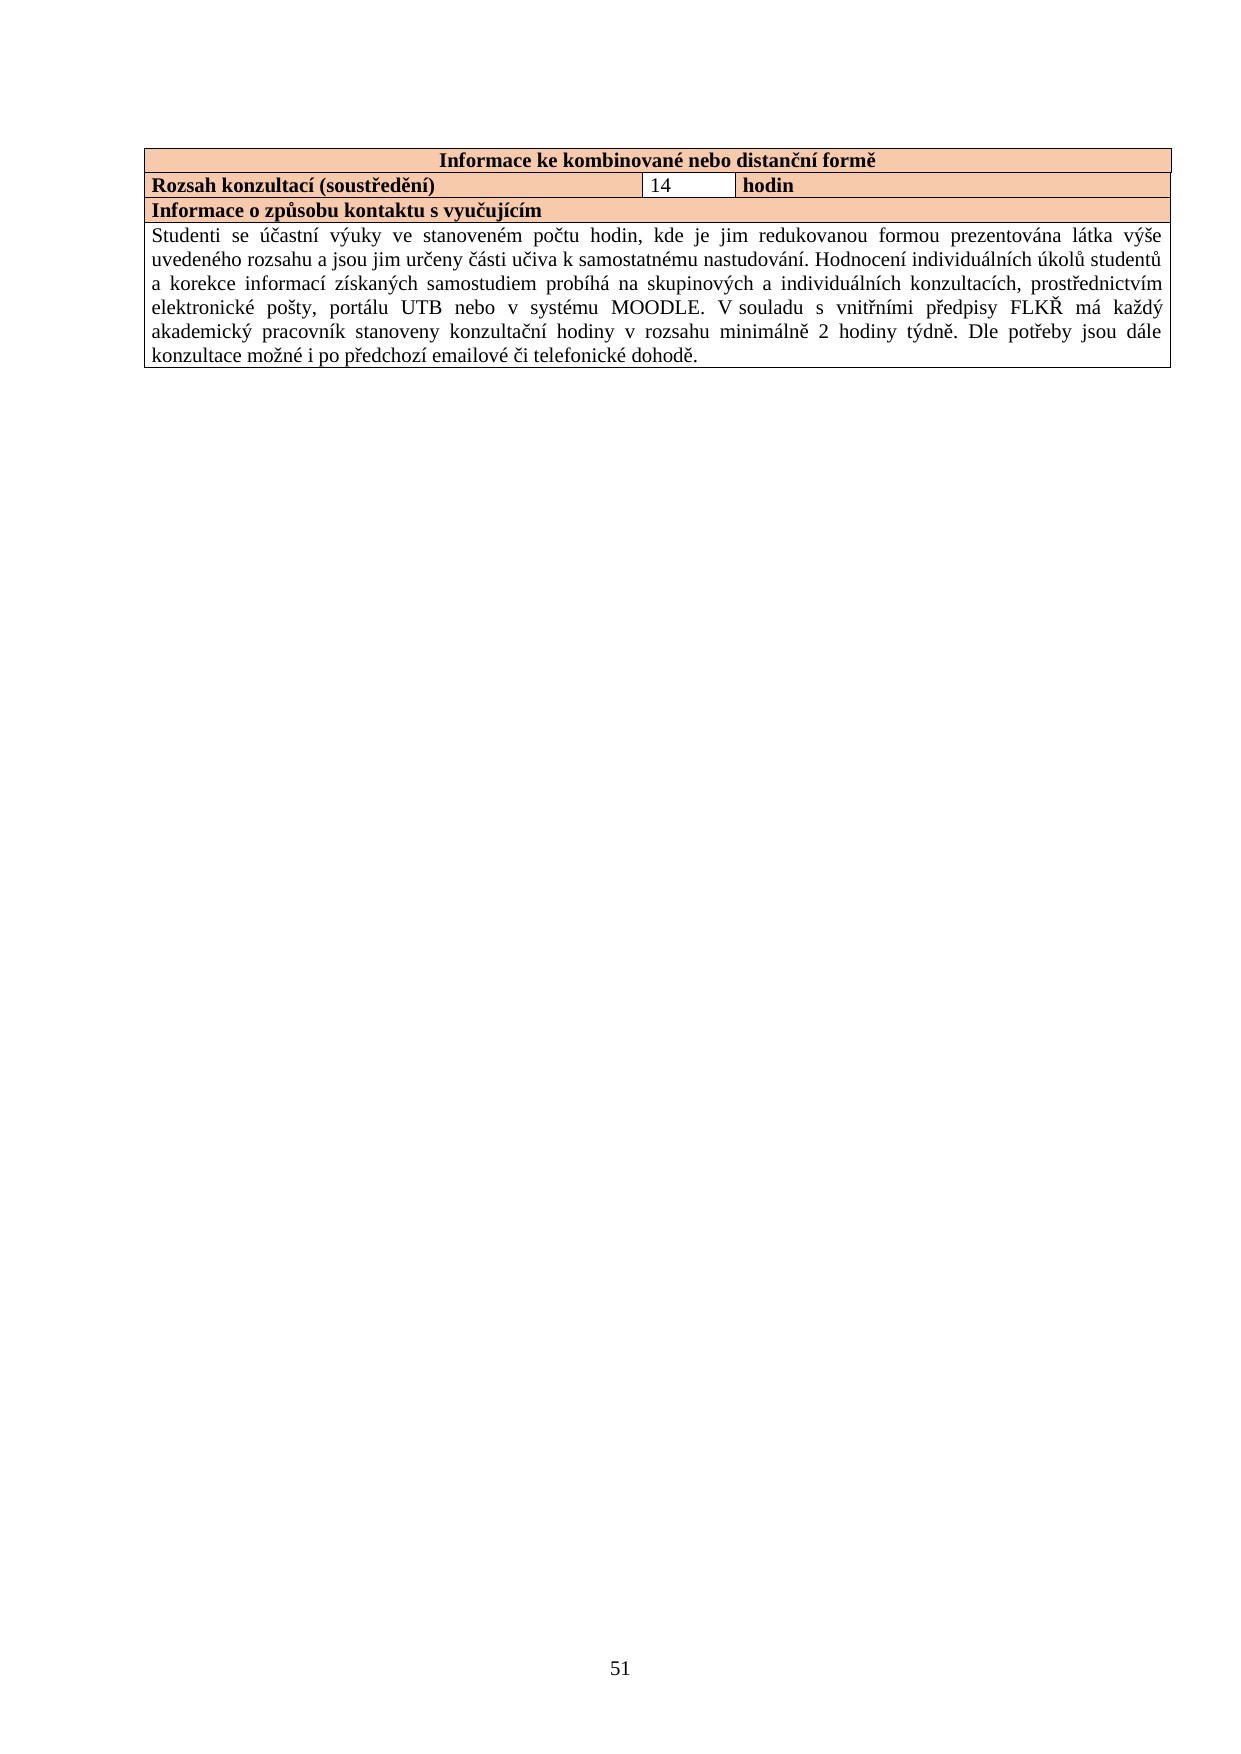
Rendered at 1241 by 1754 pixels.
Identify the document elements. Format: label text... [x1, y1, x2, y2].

table_cell Informace o způsobu kontaktu s vyučujícím [145, 198, 1170, 222]
table_cell Studenti se účastní výuky ve stanoveném počtu hodin, kde je jim redukovanou formou prezentována látka výše uvedeného rozsahu a jsou jim určeny části učiva k samostatnému nastudování. Hodnocení individuálních úkolů studentů a korekce informací získaných samostudiem probíhá na skupinových a individuálních konzultacích, prostřednictvím elektronické pošty, portálu UTB nebo v systému MOODLE. V souladu s vnitřními předpisy FLKŘ má každý akademický pracovník stanoveny konzultační hodiny v rozsahu minimálně 2 hodiny týdně. Dle potřeby jsou dále konzultace možné i po předchozí emailové či telefonické dohodě. [145, 223, 1170, 367]
table_cell Rozsah konzultací (soustředění) [145, 173, 642, 197]
table_cell Informace ke kombinované nebo distanční formě [145, 149, 1171, 172]
table_cell hodin [736, 173, 1170, 197]
table_cell 14 [643, 173, 735, 197]
